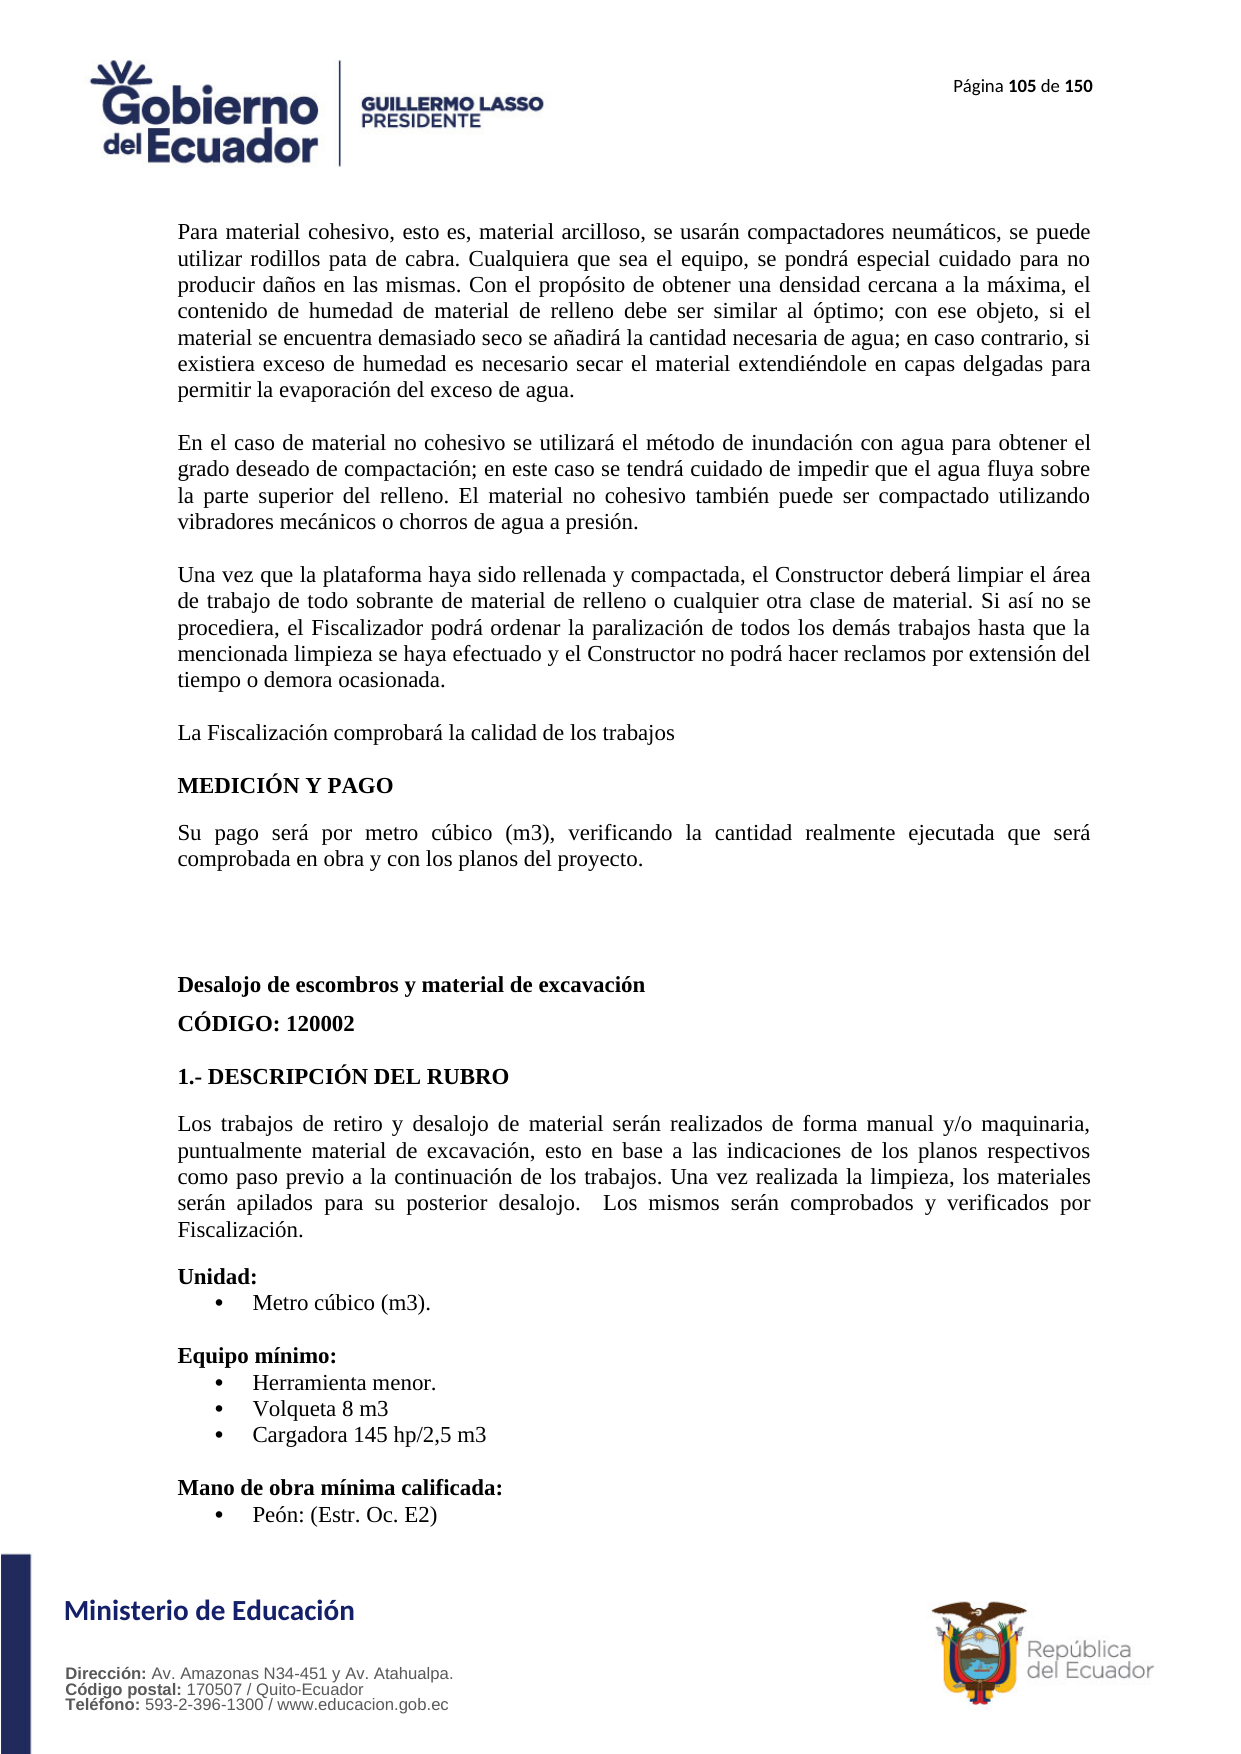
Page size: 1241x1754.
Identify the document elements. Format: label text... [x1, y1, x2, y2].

list Herramienta menor. [215, 1368, 1093, 1395]
text Los trabajos de retiro y desalojo de material serán realizados de forma manual y/o maquinaria, puntualmente material de excavación, esto en base a las indicaciones de los planos respectivos como paso previo a la continuación de los trabajos. Una vez realizada la limpieza, los materiales serán apilados para su posterior desalojo. Los mismos serán comprobados y verificados por Fiscalización. [177, 1110, 1093, 1242]
text Su pago será por metro cúbico (m3), verificando la cantidad realmente ejecutada que será comprobada en obra y con los planos del proyecto. [177, 819, 1093, 872]
list Peón: (Estr. Oc. E2) [215, 1501, 1093, 1527]
text MEDICIÓN Y PAGO [177, 772, 1093, 798]
list Cargadora 145 hp/2,5 m3 [215, 1421, 1093, 1448]
list Volqueta 8 m3 [215, 1395, 1093, 1421]
text Equipo mínimo: [177, 1342, 1093, 1368]
text Mano de obra mínima calificada: [177, 1474, 1093, 1501]
subtitle Desalojo de escombros y material de excavación [177, 972, 1092, 998]
text En el caso de material no cohesivo se utilizará el método de inundación con agua para obtener el grado deseado de compactación; en este caso se tendrá cuidado de impedir que el agua fluya sobre la parte superior del relleno. El material no cohesivo también puede ser compactado utilizando vibradores mecánicos o chorros de agua a presión. [177, 429, 1093, 534]
text CÓDIGO: 120002 [177, 1010, 1092, 1037]
text Unidad: [177, 1263, 1093, 1289]
text Para material cohesivo, esto es, material arcilloso, se usarán compactadores neumáticos, se puede utilizar rodillos pata de cabra. Cualquiera que sea el equipo, se pondrá especial cuidado para no producir daños en las mismas. Con el propósito de obtener una densidad cercana a la máxima, el contenido de humedad de material de relleno debe ser similar al óptimo; con ese objeto, si el material se encuentra demasiado seco se añadirá la cantidad necesaria de agua; en caso contrario, si existiera exceso de humedad es necesario secar el material extendiéndole en capas delgadas para permitir la evaporación del exceso de agua. [177, 218, 1093, 403]
text Una vez que la plataforma haya sido rellenada y compactada, el Constructor deberá limpiar el área de trabajo de todo sobrante de material de relleno o cualquier otra clase de material. Si así no se procediera, el Fiscalizador podrá ordenar la paralización de todos los demás trabajos hasta que la mencionada limpieza se haya efectuado y el Constructor no podrá hacer reclamos por extensión del tiempo o demora ocasionada. [177, 561, 1093, 693]
picture [1, 1, 1241, 1754]
list Metro cúbico (m3). [215, 1289, 1093, 1316]
text La Fiscalización comprobará la calidad de los trabajos [177, 719, 1093, 745]
text 1.- DESCRIPCIÓN DEL RUBRO [177, 1063, 1093, 1089]
